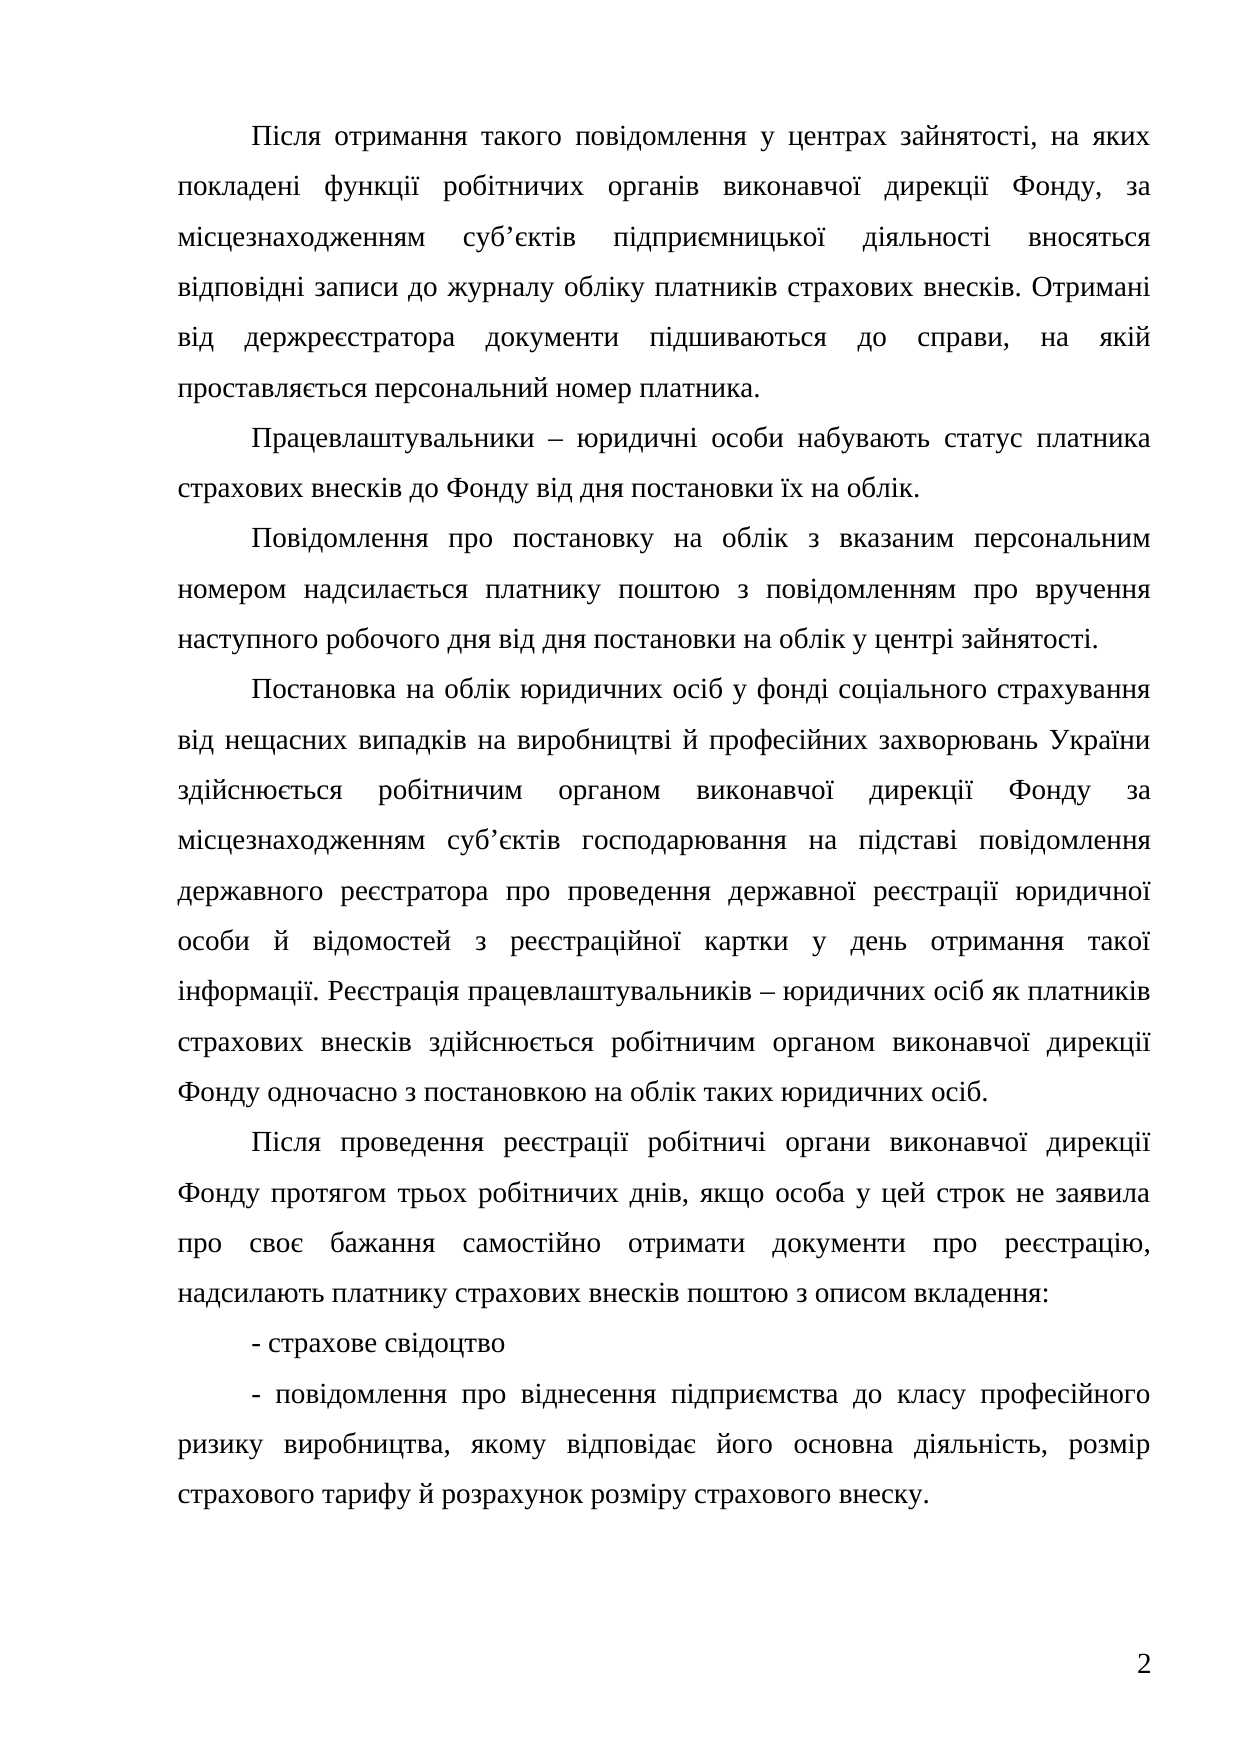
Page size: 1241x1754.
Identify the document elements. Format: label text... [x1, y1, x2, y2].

text Повідомлення про постановку на облік з вказаним персональним номером надсилається платнику поштою з повідомленням про вручення наступного робочого дня від дня постановки на облік у центрі зайнятості. [177, 521, 1152, 655]
text - страхове свідоцтво [177, 1326, 1152, 1359]
text Після проведення реєстрації робітничі органи виконавчої дирекції Фонду протягом трьох робітничих днів, якщо особа у цей строк не заявила про своє бажання самостійно отримати документи про реєстрацію, надсилають платнику страхових внесків поштою з описом вкладення: [177, 1124, 1152, 1309]
text Працевлаштувальники – юридичні особи набувають статус платника страхових внесків до Фонду від дня постановки їх на облік. [177, 420, 1152, 504]
text Постановка на облік юридичних осіб у фонді соціального страхування від нещасних випадків на виробництві й професійних захворювань України здійснюється робітничим органом виконавчої дирекції Фонду за місцезнаходженням суб’єктів господарювання на підставі повідомлення державного реєстратора про проведення державної реєстрації юридичної особи й відомостей з реєстраційної картки у день отримання такої інформації. Реєстрація працевлаштувальників – юридичних осіб як платників страхових внесків здійснюється робітничим органом виконавчої дирекції Фонду одночасно з постановкою на облік таких юридичних осіб. [177, 672, 1152, 1108]
text - повідомлення про віднесення підприємства до класу професійного ризику виробництва, якому відповідає його основна діяльність, розмір страхового тарифу й розрахунок розміру страхового внеску. [177, 1376, 1152, 1510]
text Після отримання такого повідомлення у центрах зайнятості, на яких покладені функції робітничих органів виконавчої дирекції Фонду, за місцезнаходженням суб’єктів підприємницької діяльності вносяться відповідні записи до журналу обліку платників страхових внесків. Отримані від держреєстратора документи підшиваються до справи, на якій проставляється персональний номер платника. [177, 118, 1152, 403]
